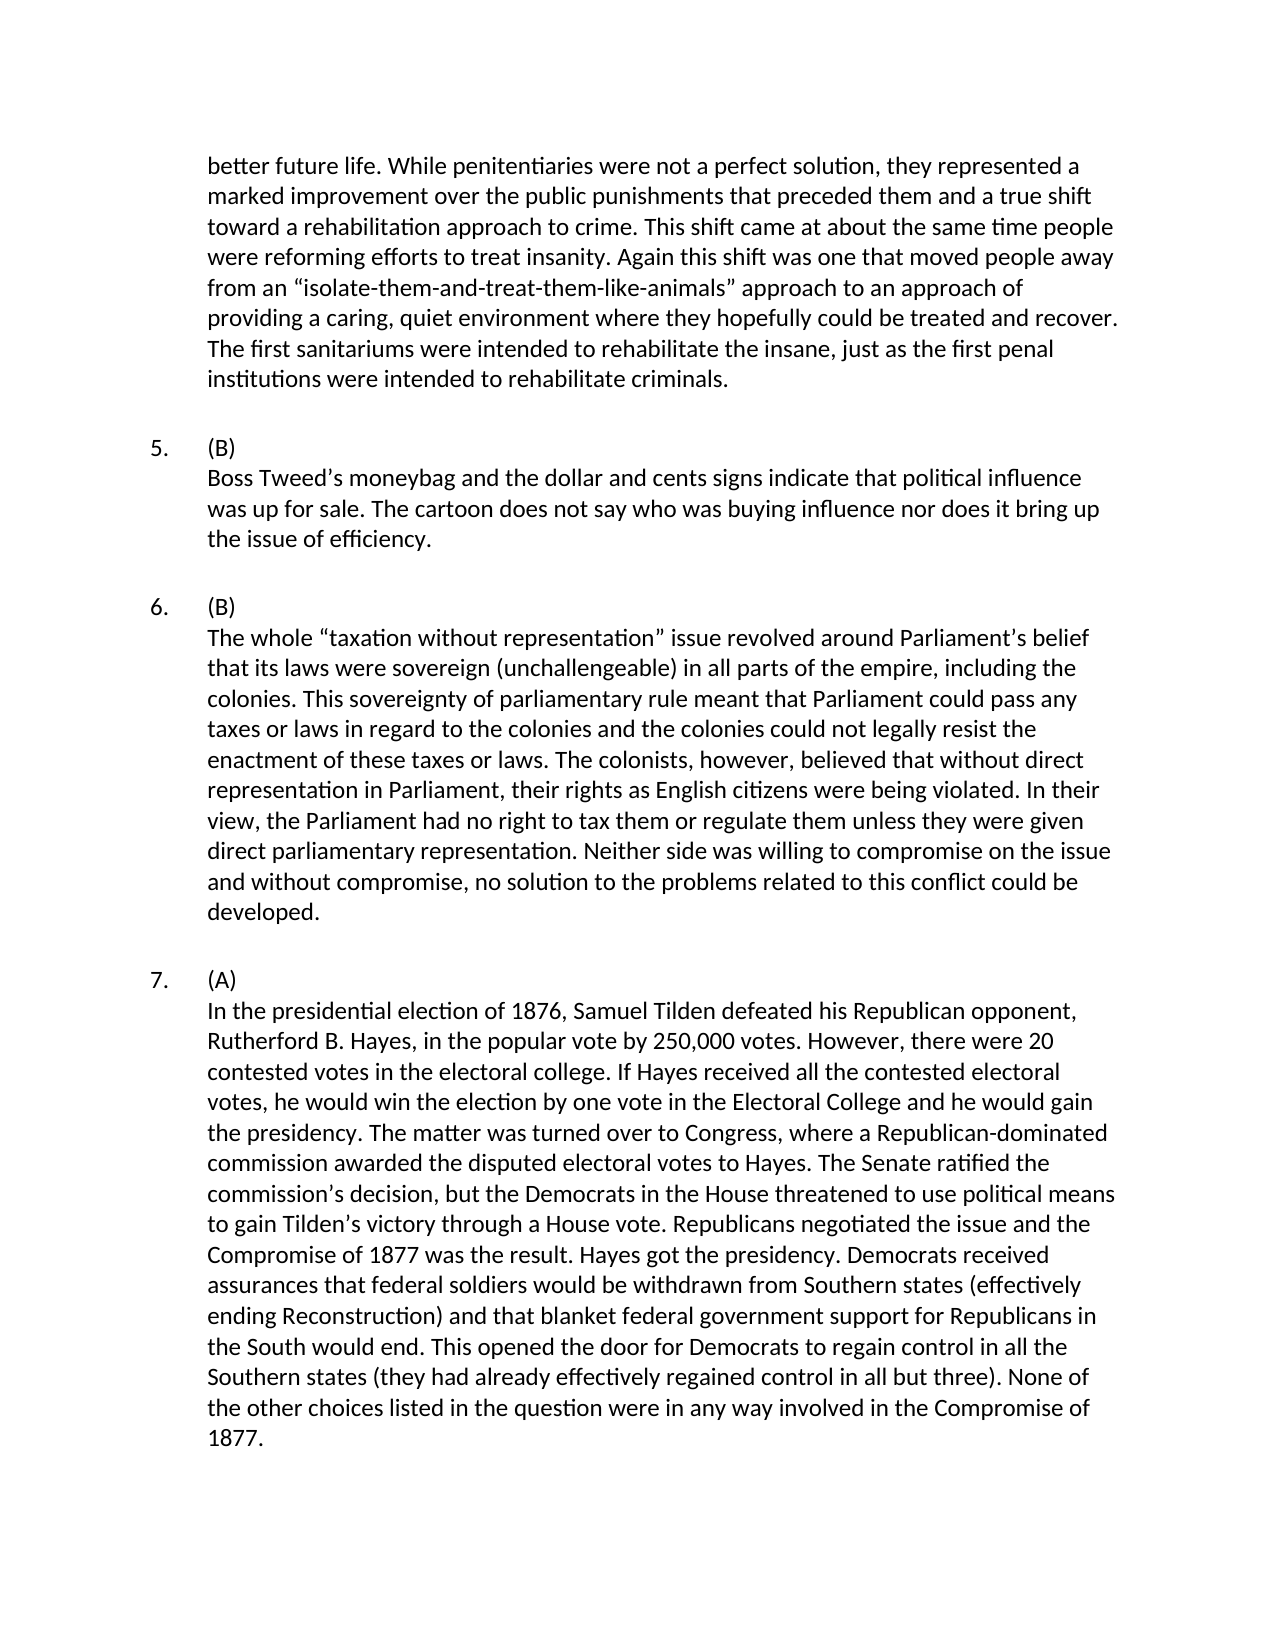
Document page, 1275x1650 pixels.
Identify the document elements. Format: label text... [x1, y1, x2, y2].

text 6. (B) The whole “taxation without representation” issue revolved around Parliament’s belief that its laws were sovereign (unchallengeable) in all parts of the empire, including the colonies. This sovereignty of parliamentary rule meant that Parliament could pass any taxes or laws in regard to the colonies and the colonies could not legally resist the enactment of these taxes or laws. The colonists, however, believed that without direct representation in Parliament, their rights as English citizens were being violated. In their view, the Parliament had no right to tax them or regulate them unless they were given direct parliamentary representation. Neither side was willing to compromise on the issue and without compromise, no solution to the problems related to this conflict could be developed. [150, 591, 1125, 927]
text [150, 150, 1125, 394]
text 5. (B) Boss Tweed’s moneybag and the dollar and cents signs indicate that political influence was up for sale. The cartoon does not say who was buying influence nor does it bring up the issue of efficiency. [150, 432, 1125, 554]
text 7. (A) In the presidential election of 1876, Samuel Tilden defeated his Republican opponent, Rutherford B. Hayes, in the popular vote by 250,000 votes. However, there were 20 contested votes in the electoral college. If Hayes received all the contested electoral votes, he would win the election by one vote in the Electoral College and he would gain the presidency. The matter was turned over to Congress, where a Republican-dominated commission awarded the disputed electoral votes to Hayes. The Senate ratified the commission’s decision, but the Democrats in the House threatened to use political means to gain Tilden’s victory through a House vote. Republicans negotiated the issue and the Compromise of 1877 was the result. Hayes got the presidency. Democrats received assurances that federal soldiers would be withdrawn from Southern states (effectively ending Reconstruction) and that blanket federal government support for Republicans in the South would end. This opened the door for Democrats to regain control in all the Southern states (they had already effectively regained control in all but three). None of the other choices listed in the question were in any way involved in the Compromise of 1877. [150, 964, 1125, 1453]
